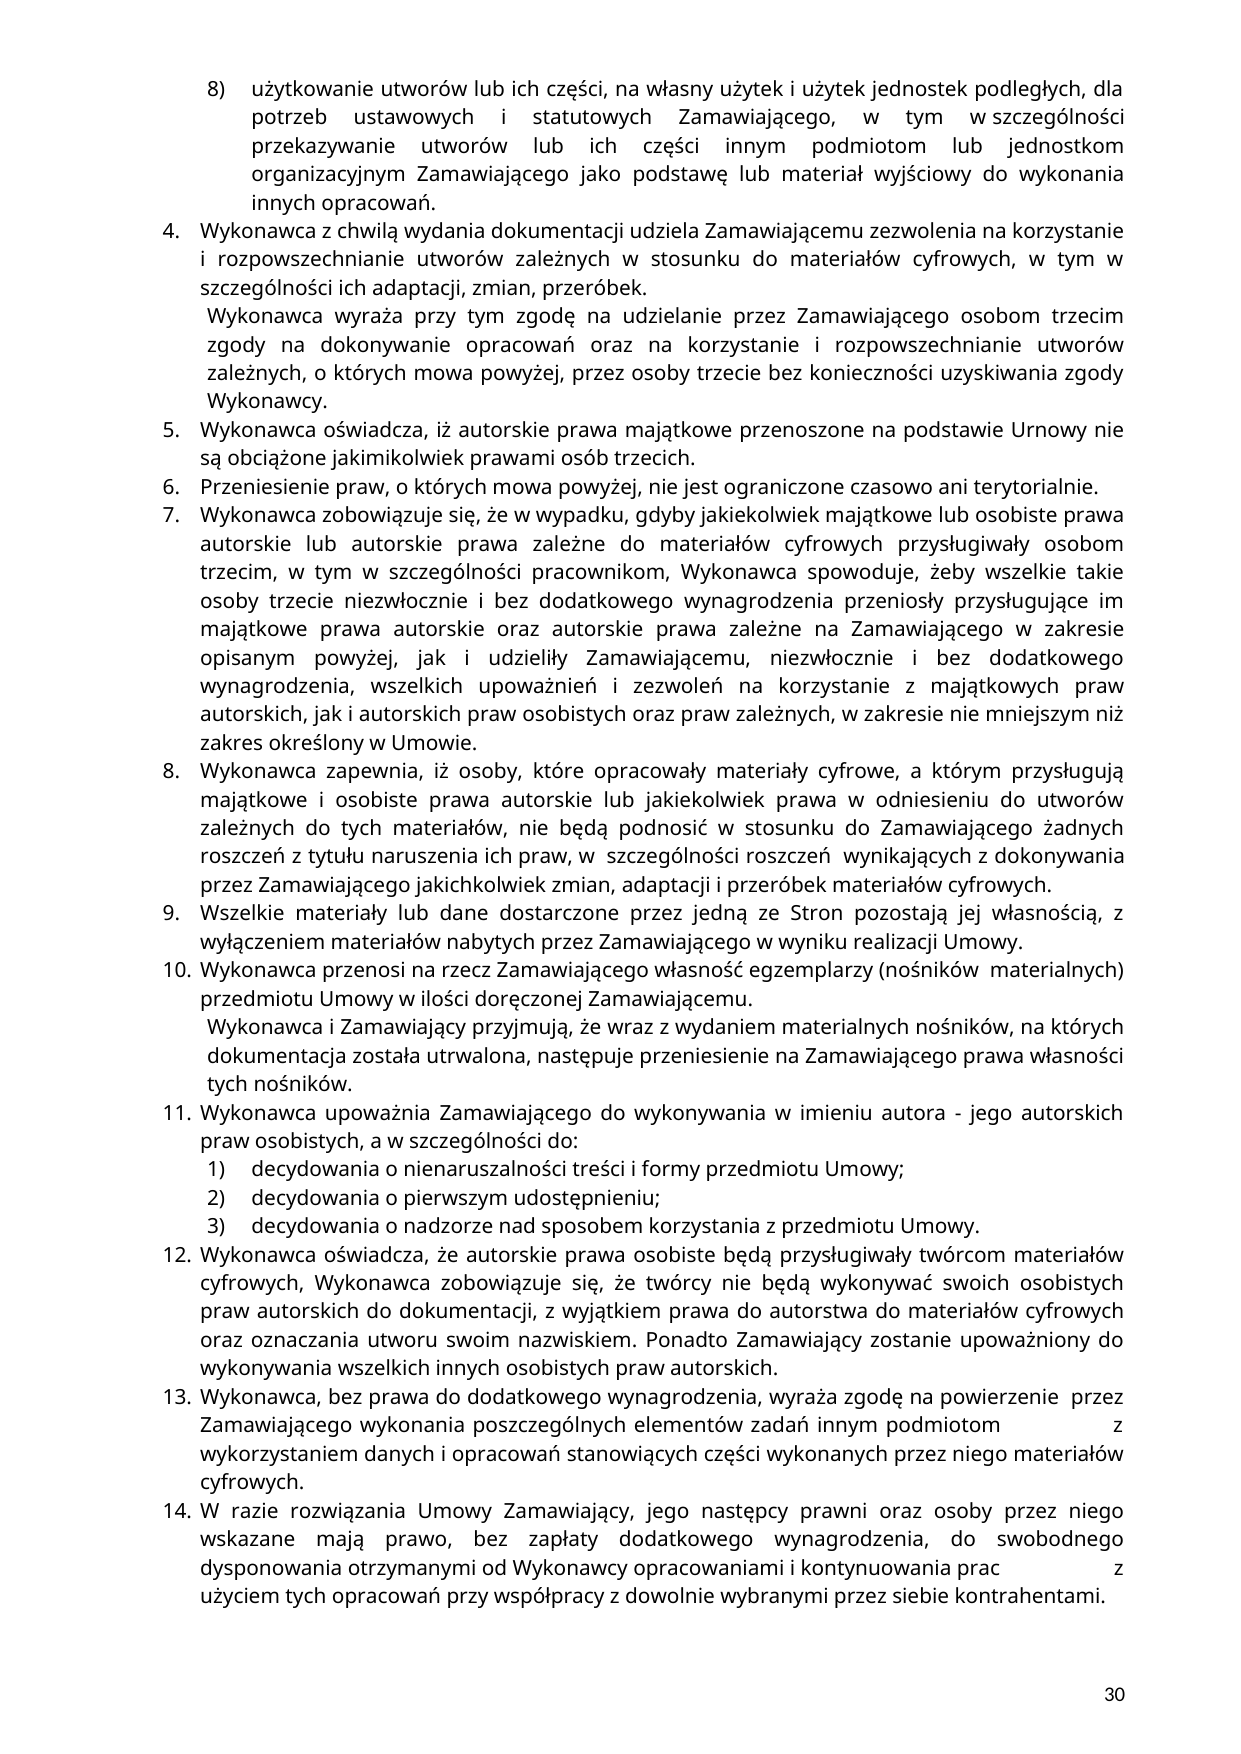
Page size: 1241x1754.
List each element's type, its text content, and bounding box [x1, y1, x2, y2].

list Wykonawca oświadcza, iż autorskie prawa majątkowe przenoszone na podstawie Urnowy nie są obciążone jakimikolwiek prawami osób trzecich. [162, 415, 1125, 472]
text Wykonawca wyraża przy tym zgodę na udzielanie przez Zamawiającego osobom trzecim zgody na dokonywanie opracowań oraz na korzystanie i rozpowszechnianie utworów zależnych, o których mowa powyżej, przez osoby trzecie bez konieczności uzyskiwania zgody Wykonawcy. [207, 301, 1125, 415]
list decydowania o nadzorze nad sposobem korzystania z przedmiotu Umowy. [207, 1211, 1125, 1240]
list Wykonawca z chwilą wydania dokumentacji udziela Zamawiającemu zezwolenia na korzystanie i rozpowszechnianie utworów zależnych w stosunku do materiałów cyfrowych, w tym w szczególności ich adaptacji, zmian, przeróbek. [162, 216, 1125, 301]
list Wykonawca, bez prawa do dodatkowego wynagrodzenia, wyraża zgodę na powierzenie przez Zamawiającego wykonania poszczególnych elementów zadań innym podmiotom z wykorzystaniem danych i opracowań stanowiących części wykonanych przez niego materiałów cyfrowych. [162, 1382, 1125, 1496]
list Wykonawca zobowiązuje się, że w wypadku, gdyby jakiekolwiek majątkowe lub osobiste prawa autorskie lub autorskie prawa zależne do materiałów cyfrowych przysługiwały osobom trzecim, w tym w szczególności pracownikom, Wykonawca spowoduje, żeby wszelkie takie osoby trzecie niezwłocznie i bez dodatkowego wynagrodzenia przeniosły przysługujące im majątkowe prawa autorskie oraz autorskie prawa zależne na Zamawiającego w zakresie opisanym powyżej, jak i udzieliły Zamawiającemu, niezwłocznie i bez dodatkowego wynagrodzenia, wszelkich upoważnień i zezwoleń na korzystanie z majątkowych praw autorskich, jak i autorskich praw osobistych oraz praw zależnych, w zakresie nie mniejszym niż zakres określony w Umowie. [162, 500, 1125, 756]
list W razie rozwiązania Umowy Zamawiający, jego następcy prawni oraz osoby przez niego wskazane mają prawo, bez zapłaty dodatkowego wynagrodzenia, do swobodnego dysponowania otrzymanymi od Wykonawcy opracowaniami i kontynuowania prac z użyciem tych opracowań przy współpracy z dowolnie wybranymi przez siebie kontrahentami. [162, 1496, 1125, 1609]
list Wykonawca zapewnia, iż osoby, które opracowały materiały cyfrowe, a którym przysługują majątkowe i osobiste prawa autorskie lub jakiekolwiek prawa w odniesieniu do utworów zależnych do tych materiałów, nie będą podnosić w stosunku do Zamawiającego żadnych roszczeń z tytułu naruszenia ich praw, w szczególności roszczeń wynikających z dokonywania przez Zamawiającego jakichkolwiek zmian, adaptacji i przeróbek materiałów cyfrowych. [162, 756, 1125, 898]
text Wykonawca i Zamawiający przyjmują, że wraz z wydaniem materialnych nośników, na których dokumentacja została utrwalona, następuje przeniesienie na Zamawiającego prawa własności tych nośników. [207, 1012, 1125, 1098]
list Wykonawca upoważnia Zamawiającego do wykonywania w imieniu autora - jego autorskich praw osobistych, a w szczególności do: [162, 1098, 1125, 1154]
list decydowania o pierwszym udostępnieniu; [207, 1183, 1125, 1211]
list Wszelkie materiały lub dane dostarczone przez jedną ze Stron pozostają jej własnością, z wyłączeniem materiałów nabytych przez Zamawiającego w wyniku realizacji Umowy. [162, 898, 1125, 955]
list użytkowanie utworów lub ich części, na własny użytek i użytek jednostek podległych, dla potrzeb ustawowych i statutowych Zamawiającego, w tym w szczególności przekazywanie utworów lub ich części innym podmiotom lub jednostkom organizacyjnym Zamawiającego jako podstawę lub materiał wyjściowy do wykonania innych opracowań. [207, 74, 1125, 216]
list Przeniesienie praw, o których mowa powyżej, nie jest ograniczone czasowo ani terytorialnie. [162, 472, 1125, 500]
list Wykonawca przenosi na rzecz Zamawiającego własność egzemplarzy (nośników materialnych) przedmiotu Umowy w ilości doręczonej Zamawiającemu. [162, 955, 1125, 1012]
list decydowania o nienaruszalności treści i formy przedmiotu Umowy; [207, 1154, 1125, 1183]
list Wykonawca oświadcza, że autorskie prawa osobiste będą przysługiwały twórcom materiałów cyfrowych, Wykonawca zobowiązuje się, że twórcy nie będą wykonywać swoich osobistych praw autorskich do dokumentacji, z wyjątkiem prawa do autorstwa do materiałów cyfrowych oraz oznaczania utworu swoim nazwiskiem. Ponadto Zamawiający zostanie upoważniony do wykonywania wszelkich innych osobistych praw autorskich. [162, 1240, 1125, 1382]
